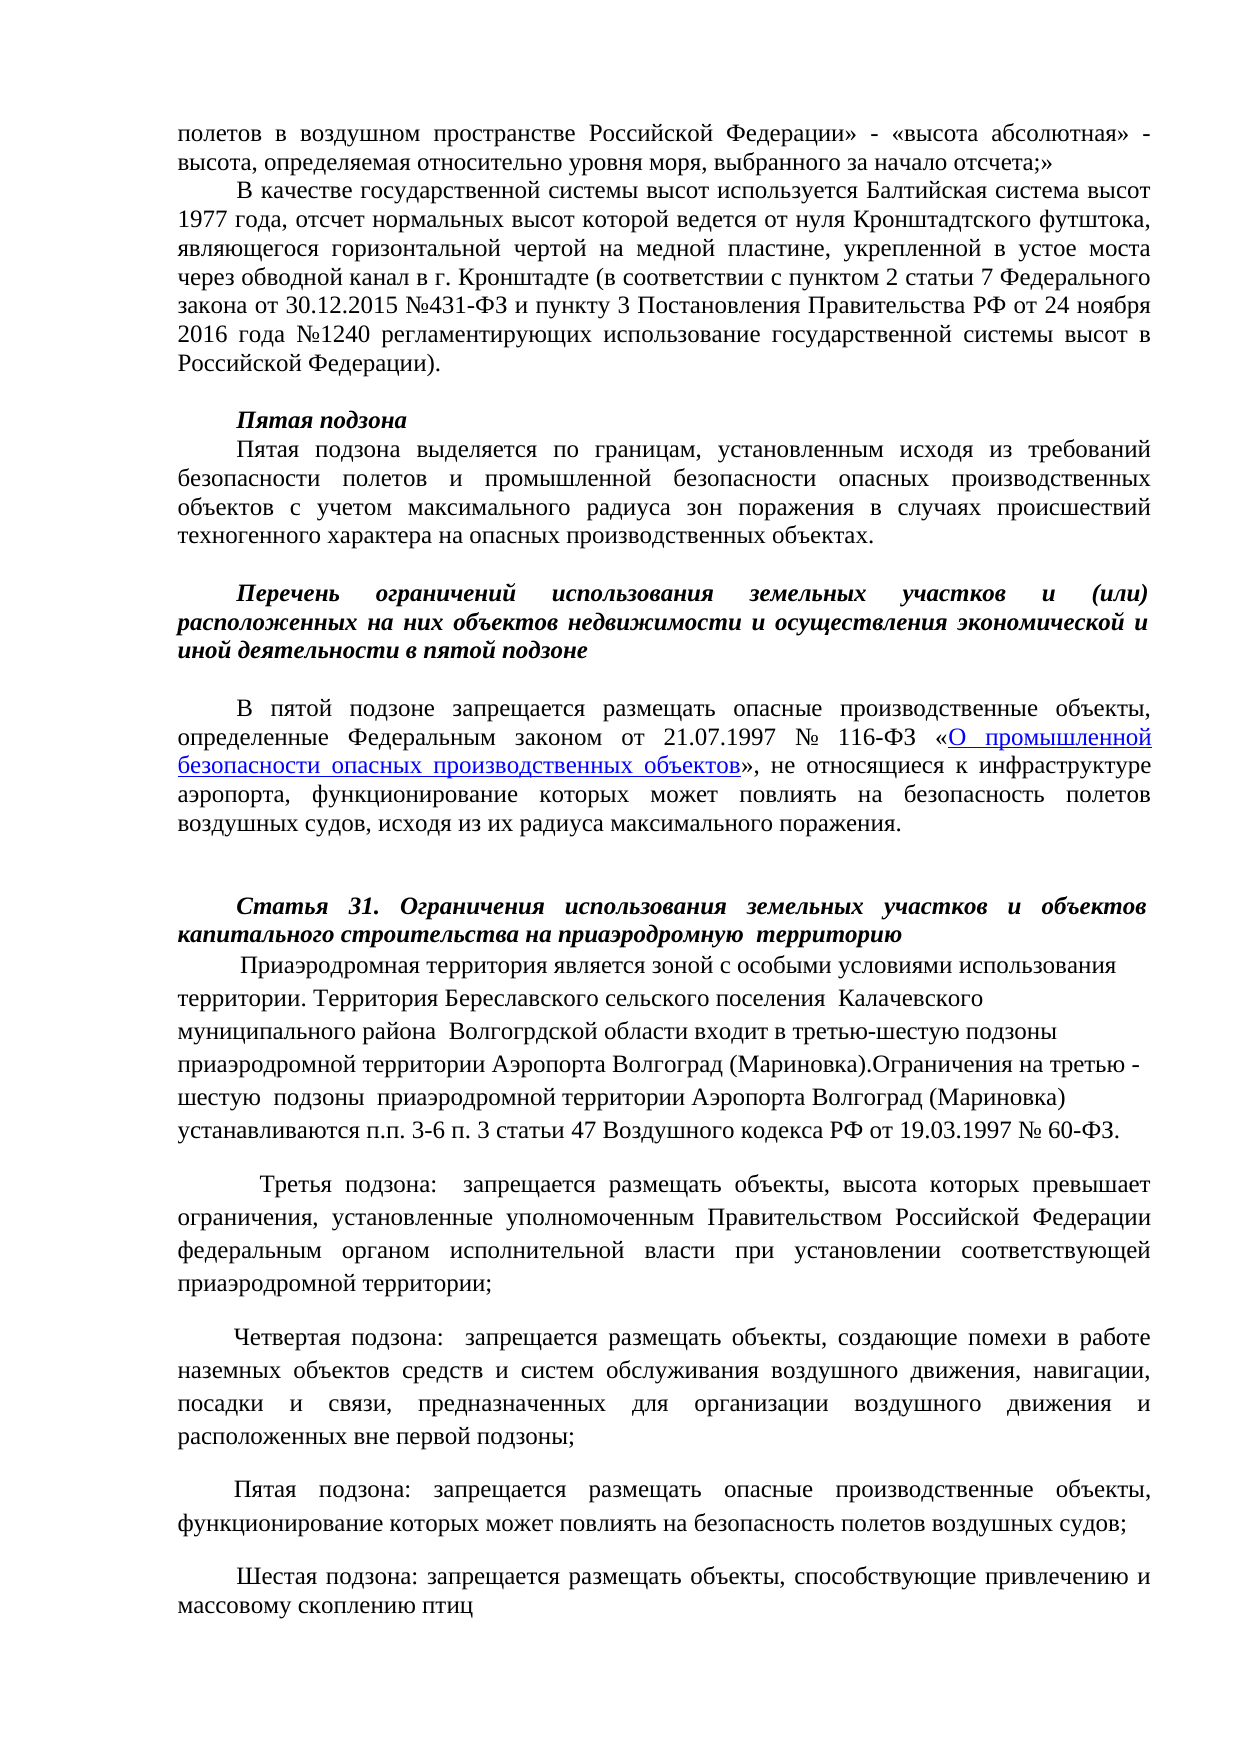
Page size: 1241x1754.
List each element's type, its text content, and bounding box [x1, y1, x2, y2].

text В качестве государственной системы высот используется Балтийская система высот 1977 года, отсчет нормальных высот которой ведется от нуля Кронштадтского футштока, являющегося горизонтальной чертой на медной пластине, укрепленной в устое моста через обводной канал в г. Кронштадте (в соответствии с пунктом 2 статьи 7 Федерального закона от 30.12.2015 №431-ФЗ и пункту 3 Постановления Правительства РФ от 24 ноября 2016 года №1240 регламентирующих использование государственной системы высот в Российской Федерации). [177, 176, 1152, 377]
text Пятая подзона [177, 406, 1152, 434]
text Четвертая подзона: запрещается размещать объекты, создающие помехи в работе наземных объектов средств и систем обслуживания воздушного движения, навигации, посадки и связи, предназначенных для организации воздушного движения и расположенных вне первой подзоны; [177, 1322, 1152, 1449]
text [177, 118, 1152, 176]
text Пятая подзона выделяется по границам, установленным исходя из требований безопасности полетов и промышленной безопасности опасных производственных объектов с учетом максимального радиуса зон поражения в случаях происшествий техногенного характера на опасных производственных объектах. [177, 434, 1152, 549]
text Третья подзона: запрещается размещать объекты, высота которых превышает ограничения, установленные уполномоченным Правительством Российской Федерации федеральным органом исполнительной власти при установлении соответствующей приаэродромной территории; [177, 1169, 1152, 1297]
text Приаэродромная территория является зоной с особыми условиями использования территории. Территория Береславского сельского поселения Калачевского муниципального района Волгогрдской области входит в третью-шестую подзоны приаэродромной территории Аэропорта Волгоград (Мариновка).Ограничения на третью - шестую подзоны приаэродромной территории Аэропорта Волгоград (Мариновка) устанавливаются п.п. 3-6 п. 3 статьи 47 Воздушного кодекса РФ от 19.03.1997 № 60-ФЗ. [177, 950, 1152, 1144]
text Пятая подзона: запрещается размещать опасные производственные объекты, функционирование которых может повлиять на безопасность полетов воздушных судов; [177, 1474, 1152, 1536]
text Перечень ограничений использования земельных участков и (или) расположенных на них объектов недвижимости и осуществления экономической и иной деятельности в пятой подзоне [177, 578, 1152, 664]
text Статья 31. Ограничения использования земельных участков и объектов капитального строительства на приаэродромную территорию [177, 891, 1150, 948]
text Шестая подзона: запрещается размещать объекты, способствующие привлечению и массовому скоплению птиц [177, 1561, 1152, 1619]
text В пятой подзоне запрещается размещать опасные производственные объекты, определенные Федеральным законом от 21.07.1997 № 116-ФЗ «О промышленной безопасности опасных производственных объектов», не относящиеся к инфраструктуре аэропорта, функционирование которых может повлиять на безопасность полетов воздушных судов, исходя из их радиуса максимального поражения. [177, 693, 1152, 837]
